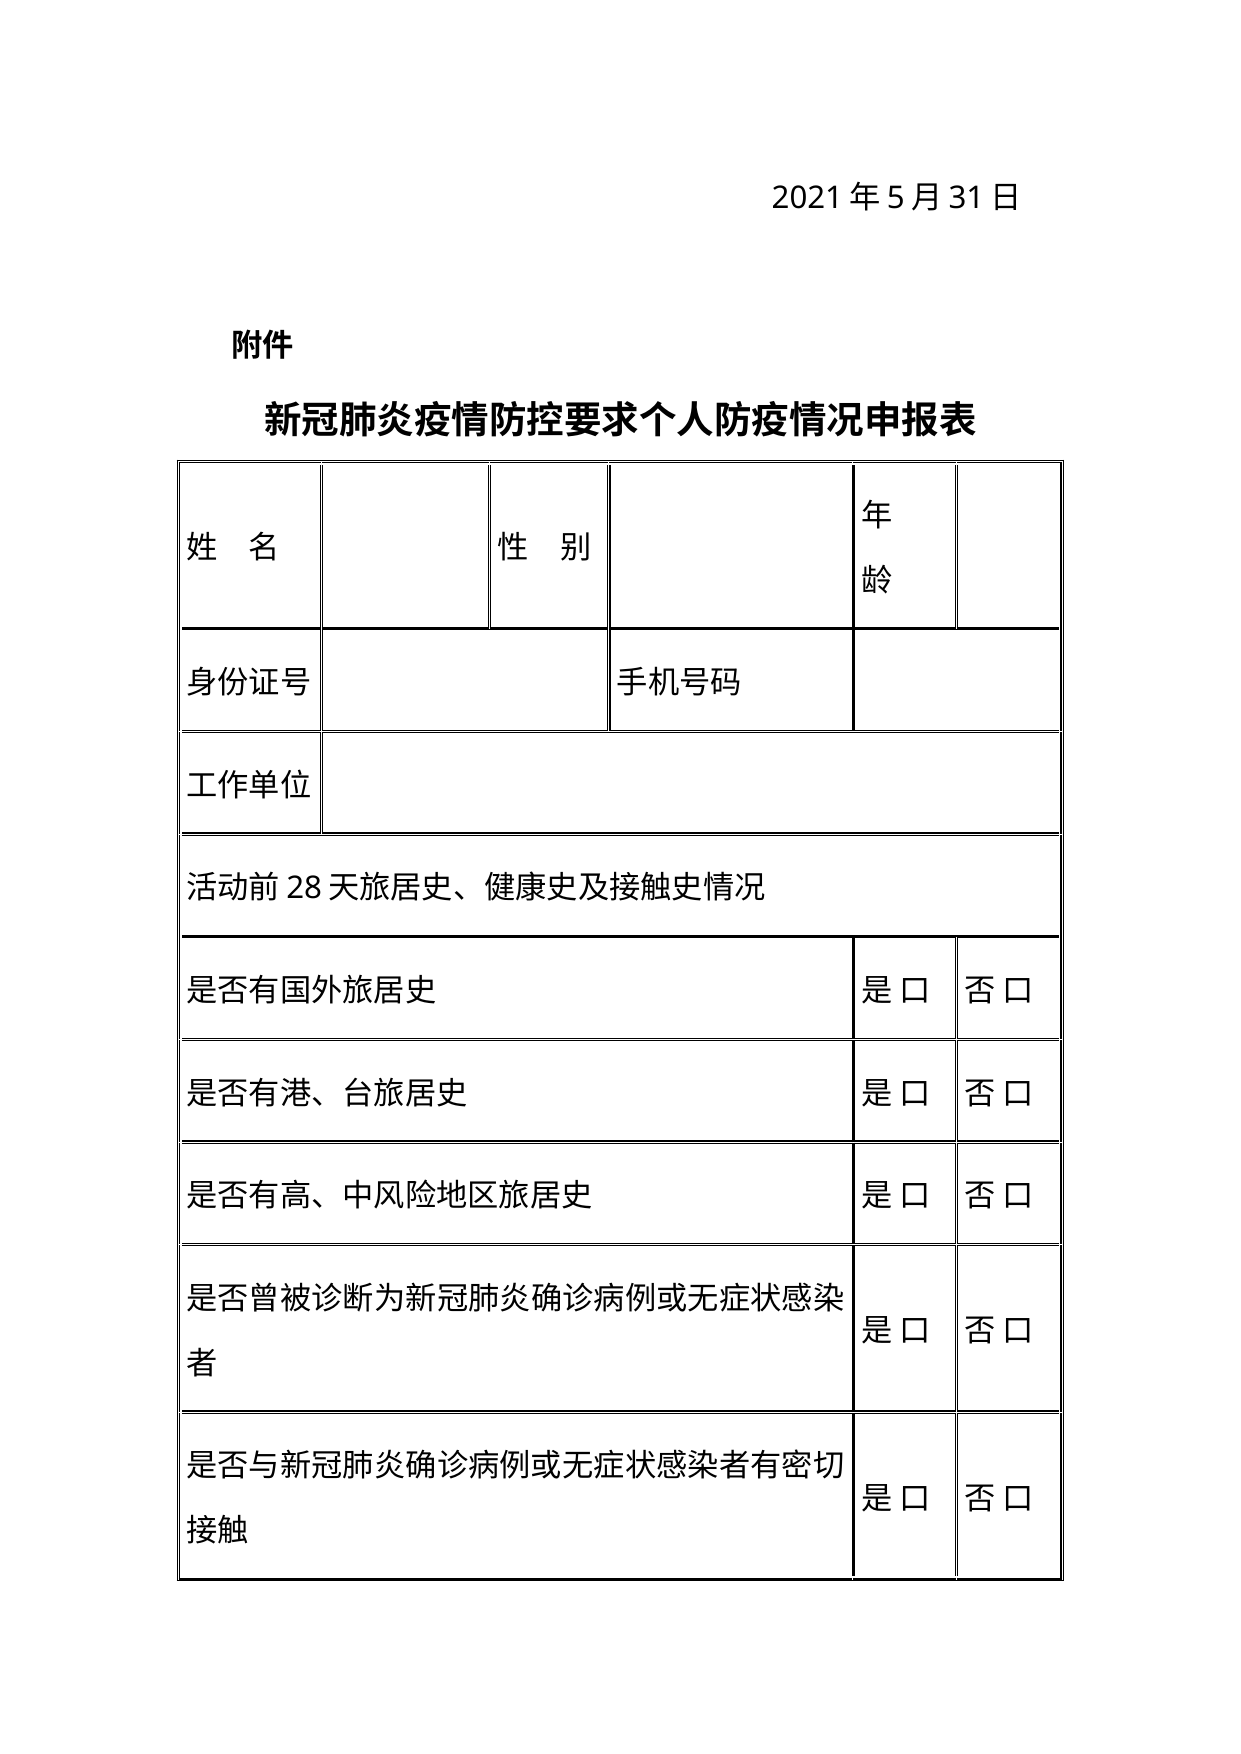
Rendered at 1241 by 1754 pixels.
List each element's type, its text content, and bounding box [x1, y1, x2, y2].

table_cell [322, 730, 1062, 832]
table_cell 否 口 [956, 1410, 1061, 1578]
table_cell 手机号码 [611, 630, 852, 730]
table_cell 是 口 [855, 1144, 955, 1243]
table_cell 是 口 [853, 1414, 956, 1578]
table_cell 是否有港、台旅居史 [180, 1038, 852, 1140]
table_cell 否 口 [956, 1243, 1062, 1410]
table_cell 是否与新冠肺炎确诊病例或无症状感染者有密切接触 [180, 1410, 853, 1578]
text 附件 [187, 311, 1053, 376]
table_header 性 别 [490, 461, 609, 627]
table_cell 是否曾被诊断为新冠肺炎确诊病例或无症状感染者 [178, 1243, 853, 1410]
table_header [956, 463, 1060, 627]
table_header [322, 463, 489, 627]
table_cell 是否有高、中风险地区旅居史 [180, 1140, 852, 1243]
text 2021年5月31日 [187, 162, 1053, 227]
table_cell 活动前28天旅居史、健康史及接触史情况 [180, 832, 1061, 935]
text 新冠肺炎疫情防控要求个人防疫情况申报表 [187, 385, 1053, 450]
table_cell 否 口 [958, 1038, 1061, 1140]
table_cell 是 口 [855, 1246, 955, 1410]
table_cell 工作单位 [178, 730, 322, 832]
table_header [609, 461, 853, 627]
table_header 年 龄 [853, 463, 956, 627]
table_cell 是 口 [855, 938, 955, 1037]
table_cell 否 口 [958, 935, 1060, 1037]
table_cell [323, 630, 607, 730]
table_cell 身份证号 [180, 627, 320, 730]
table_header 姓 名 [180, 463, 322, 627]
table_cell [855, 627, 1060, 730]
table_cell 是否有国外旅居史 [180, 935, 852, 1037]
table_cell 否 口 [958, 1140, 1061, 1243]
table_cell 是 口 [855, 1041, 955, 1140]
